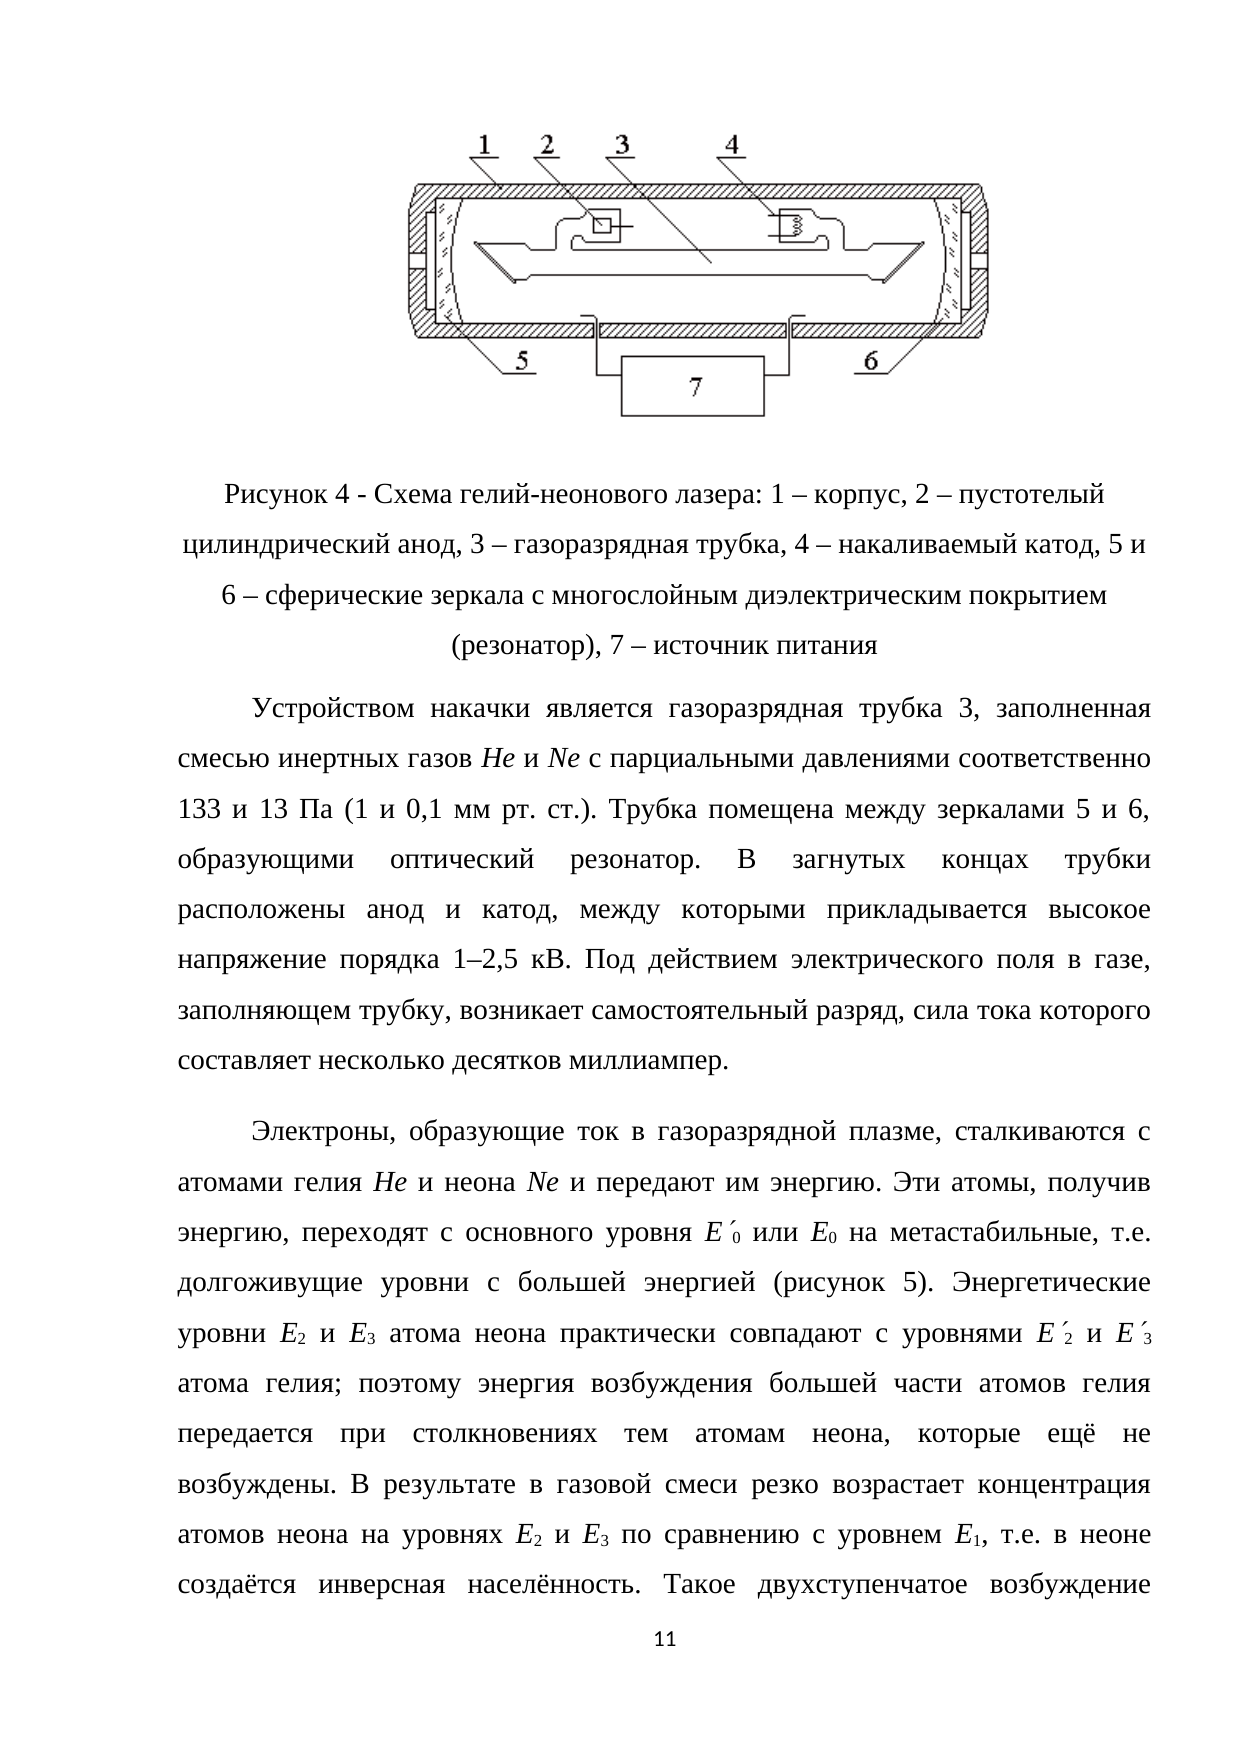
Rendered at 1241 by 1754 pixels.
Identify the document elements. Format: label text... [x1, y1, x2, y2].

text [177, 1113, 1152, 1600]
text Рисунок 4 - Схема гелий-неонового лазера: 1 – корпус, 2 – пустотелый цилиндрический анод, 3 – газоразрядная трубка, 4 – накаливаемый катод, 5 и 6 – сферические зеркала с многослойным диэлектрическим покрытием (резонатор), 7 – источник питания [177, 476, 1152, 661]
picture [385, 118, 1017, 442]
text Устройством накачки является газоразрядная трубка 3, заполненная смесью инертных газов He и Ne с парциальными давлениями соответственно 133 и 13 Па (1 и 0,1 мм рт. ст.). Трубка помещена между зеркалами 5 и 6, образующими оптический резонатор. В загнутых концах трубки расположены анод и катод, между которыми прикладывается высокое напряжение порядка 1–2,5 кВ. Под действием электрического поля в газе, заполняющем трубку, возникает самостоятельный разряд, сила тока которого составляет несколько десятков миллиампер. [177, 690, 1152, 1076]
